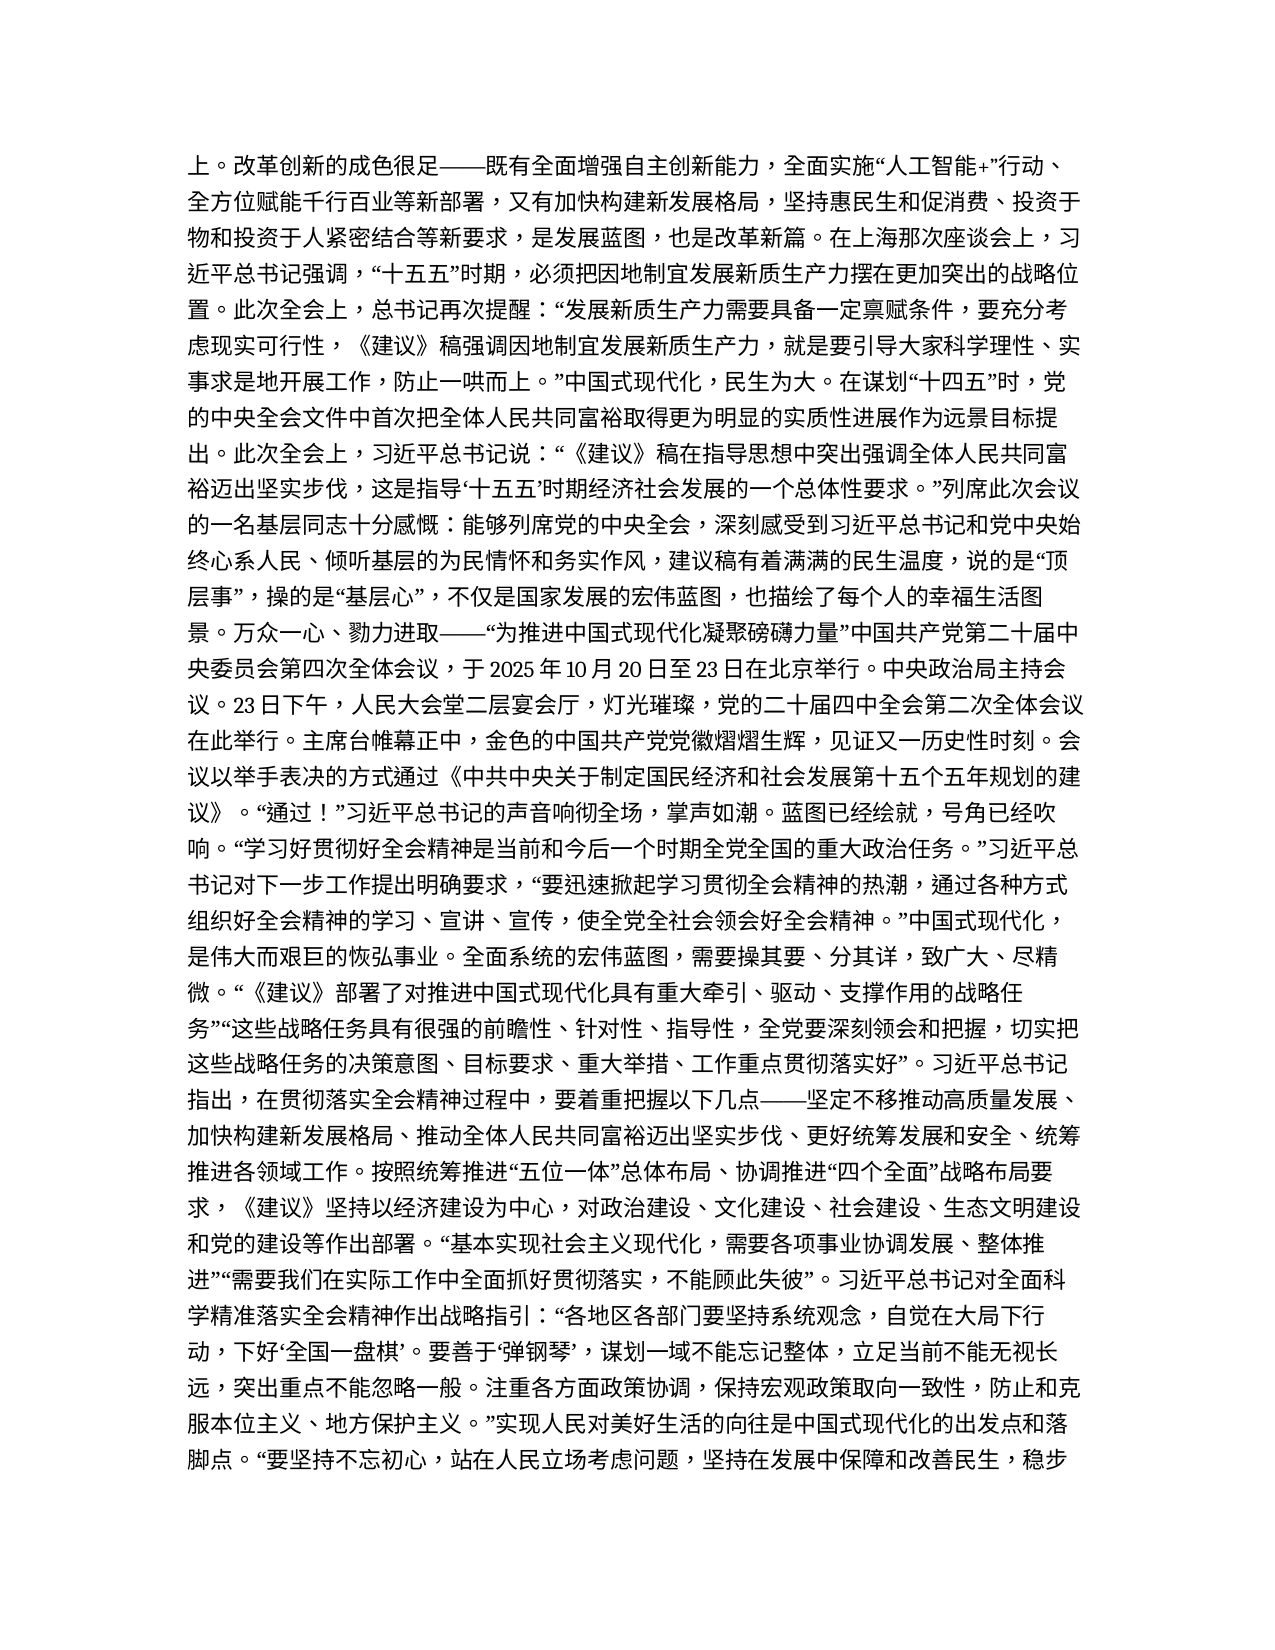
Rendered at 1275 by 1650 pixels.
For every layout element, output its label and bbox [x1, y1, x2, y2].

text [187, 150, 1087, 1475]
